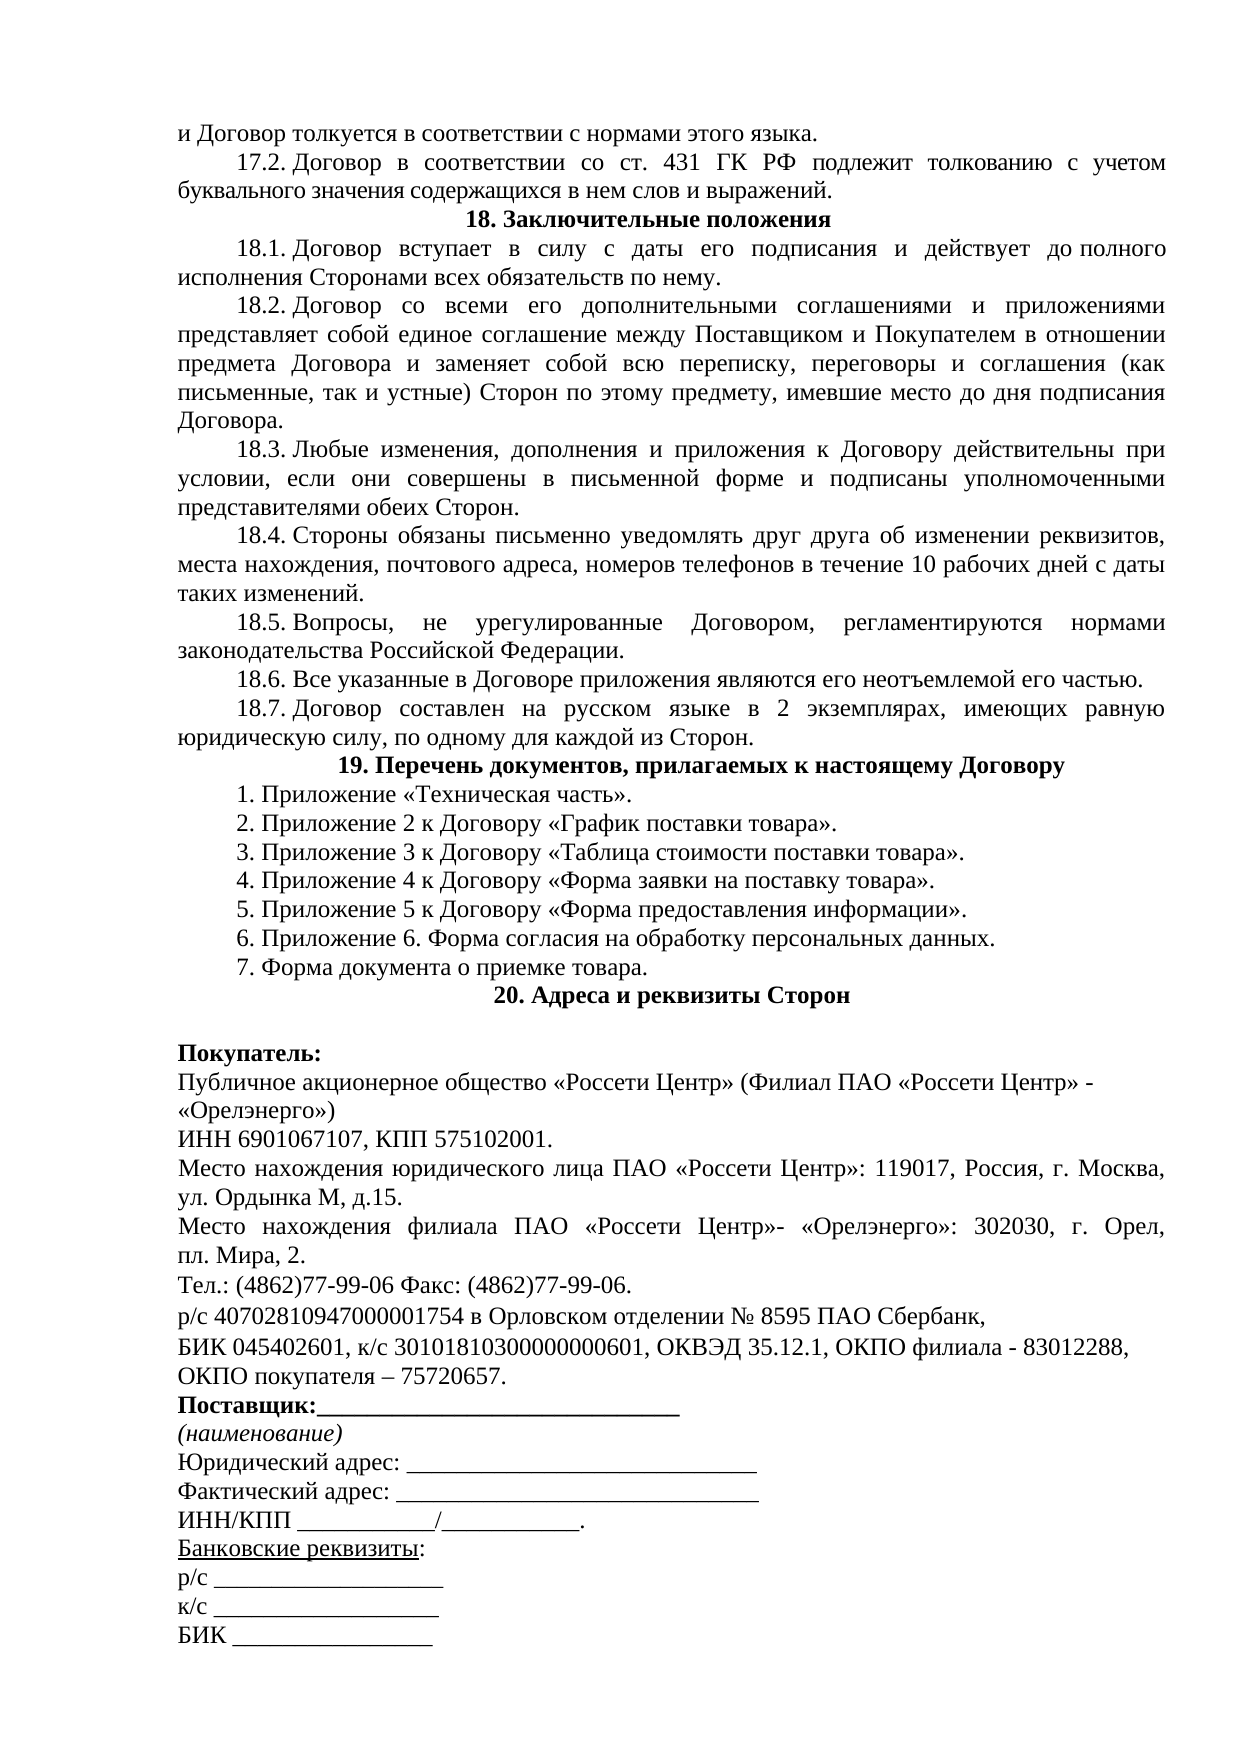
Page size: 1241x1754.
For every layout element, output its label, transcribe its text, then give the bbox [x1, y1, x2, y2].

text Банковские реквизиты: [177, 1533, 1166, 1562]
text Место нахождения филиала ПАО «Россети Центр»- «Орелэнерго»: 302030, г. Орел, пл. Мира, 2. [177, 1211, 1166, 1268]
text р/с 40702810947000001754 в Орловском отделении № 8595 ПАО Сбербанк, [177, 1301, 1166, 1330]
text БИК 045402601, к/с 30101810300000000601, ОКВЭД 35.12.1, ОКПО филиала - 83012288, ОКПО покупателя – 75720657. [177, 1332, 1166, 1390]
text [177, 118, 1166, 147]
text 18.6. Все указанные в Договоре приложения являются его неотъемлемой его частью. [177, 664, 1166, 693]
text Место нахождения юридического лица ПАО «Россети Центр»: 119017, Россия, г. Москва, ул. Ордынка М, д.15. [177, 1153, 1166, 1211]
text 18.4. Стороны обязаны письменно уведомлять друг друга об изменении реквизитов, места нахождения, почтового адреса, номеров телефонов в течение 10 рабочих дней с даты таких изменений. [177, 521, 1166, 607]
text 18.1. Договор вступает в силу с даты его подписания и действует до полного исполнения Сторонами всех обязательств по нему. [177, 233, 1166, 291]
text 18.7. Договор составлен на русском языке в 2 экземплярах, имеющих равную юридическую силу, по одному для каждой из Сторон. [177, 693, 1166, 751]
text к/с __________________ [177, 1591, 1166, 1620]
text 18.3. Любые изменения, дополнения и приложения к Договору действительны при условии, если они совершены в письменной форме и подписаны уполномоченными представителями обеих Сторон. [177, 434, 1166, 521]
text БИК ________________ [177, 1620, 1166, 1648]
text 1. Приложение «Техническая часть». [177, 779, 1166, 808]
text Публичное акционерное общество «Россети Центр» (Филиал ПАО «Россети Центр» - «Орелэнерго») [177, 1067, 1166, 1124]
text Юридический адрес: ____________________________ [177, 1447, 1166, 1476]
text 18.2. Договор со всеми его дополнительными соглашениями и приложениями представляет собой единое соглашение между Поставщиком и Покупателем в отношении предмета Договора и заменяет собой всю переписку, переговоры и соглашения (как письменные, так и устные) Сторон по этому предмету, имевшие место до дня подписания Договора. [177, 291, 1166, 434]
text 18.5. Вопросы, не урегулированные Договором, регламентируются нормами законодательства Российской Федерации. [177, 607, 1166, 664]
text 19. Перечень документов, прилагаемых к настоящему Договору [177, 751, 1166, 779]
text 2. Приложение 2 к Договору «График поставки товара». [177, 808, 1166, 837]
text 7. Форма документа о приемке товара. [177, 952, 1166, 981]
text Фактический адрес: _____________________________ [177, 1476, 1166, 1505]
text ИНН/КПП ___________/___________. [177, 1505, 1166, 1533]
text (наименование) [177, 1418, 1166, 1447]
text 17.2. Договор в соответствии со ст. 431 ГК РФ подлежит толкованию с учетом буквального значения содержащихся в нем слов и выражений. [177, 147, 1166, 204]
text ИНН 6901067107, КПП 575102001. [177, 1124, 1166, 1153]
text 4. Приложение 4 к Договору «Форма заявки на поставку товара». [177, 866, 1166, 894]
list 6. Приложение 6. Форма согласия на обработку персональных данных. [177, 923, 1166, 952]
text р/с ____________________ [177, 1562, 1166, 1591]
text Поставщик:_____________________________ [177, 1390, 1166, 1418]
text 3. Приложение 3 к Договору «Таблица стоимости поставки товара». [177, 837, 1166, 866]
text Покупатель: [177, 1038, 1166, 1067]
text 20. Адреса и реквизиты Сторон [177, 981, 1166, 1009]
text Тел.: (4862)77-99-06 Факс: (4862)77-99-06. [177, 1271, 1166, 1299]
list 18. Заключительные положения [236, 204, 1004, 233]
list 5. Приложение 5 к Договору «Форма предоставления информации». [177, 894, 1166, 923]
